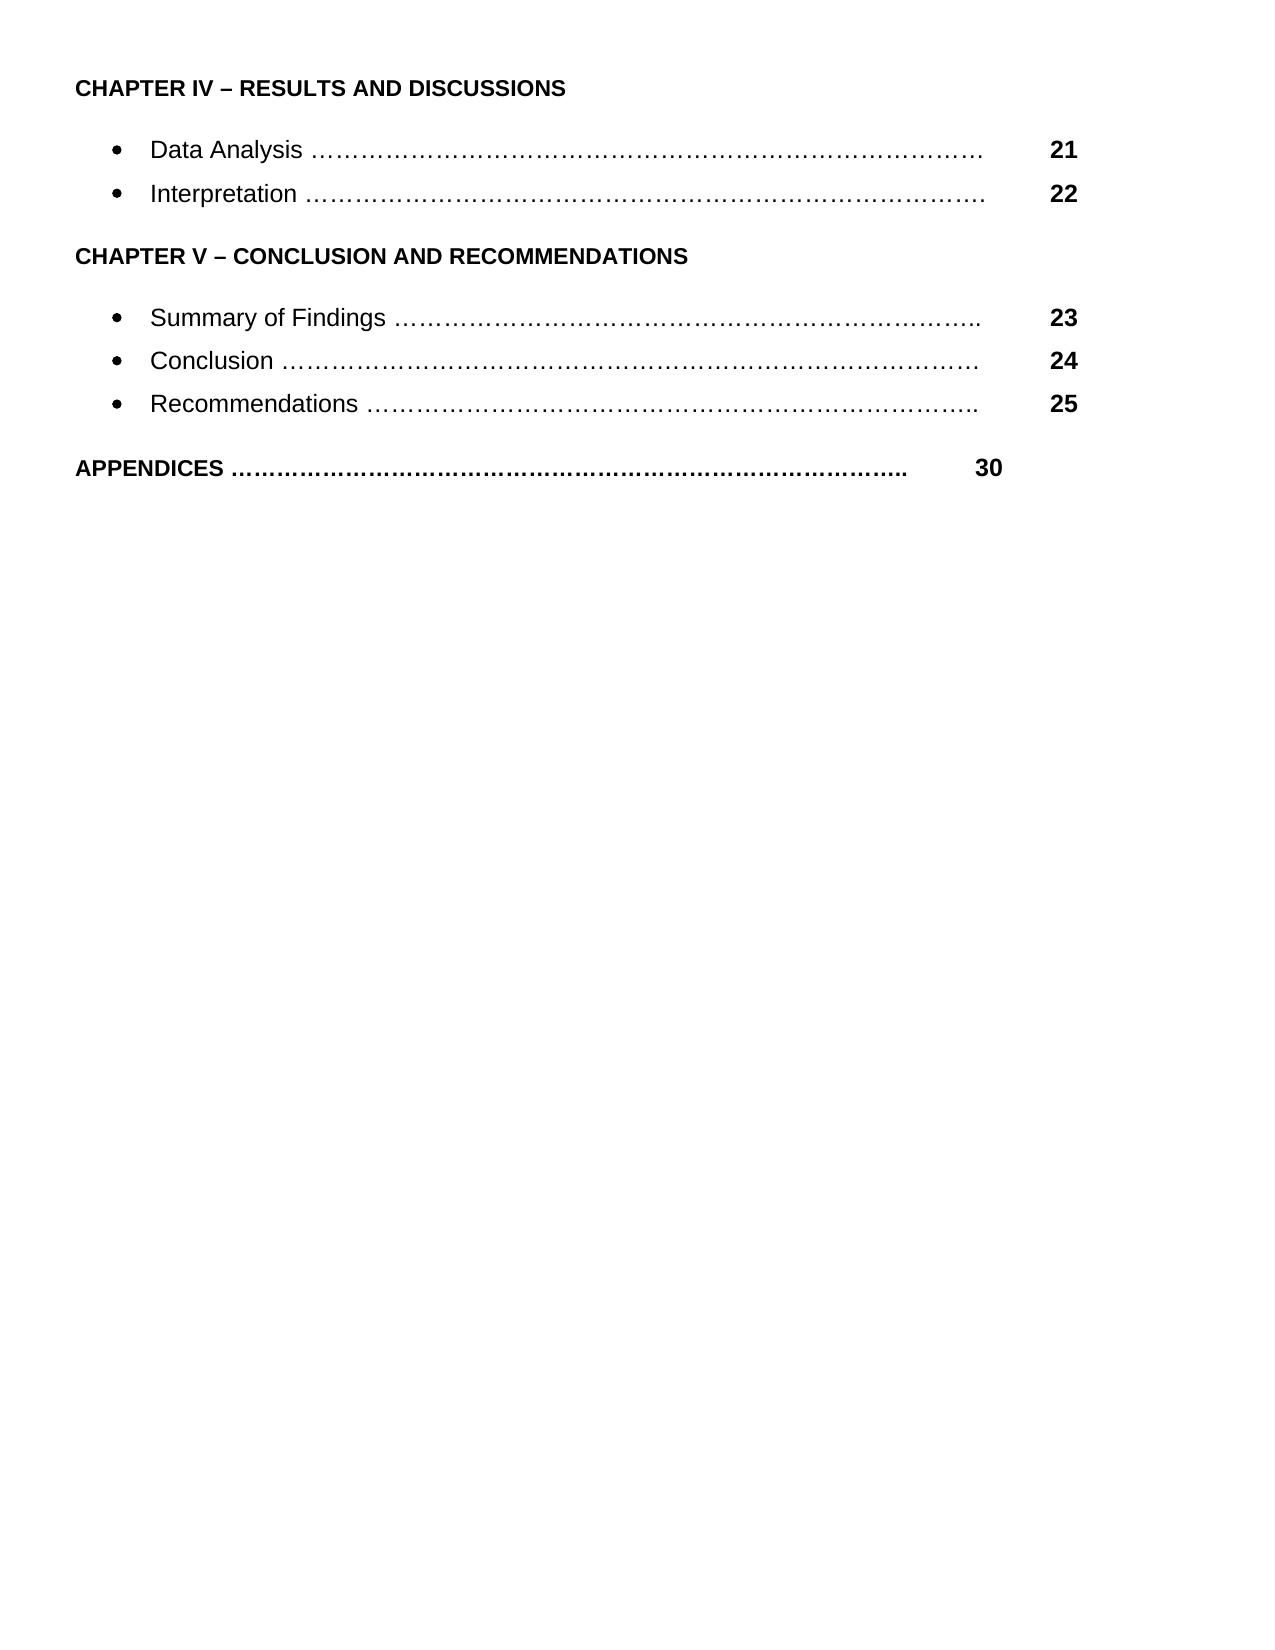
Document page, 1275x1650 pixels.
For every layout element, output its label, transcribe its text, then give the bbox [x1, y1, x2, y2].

list Data Analysis ……………………………………………………………………… 21 [112, 135, 1200, 164]
text CHAPTER V – CONCLUSION AND RECOMMENDATIONS [75, 243, 1200, 269]
list Summary of Findings …………………………………………………………….. 23 [112, 303, 1200, 332]
list Conclusion ………………………………………………………………………… 24 [112, 346, 1200, 375]
text CHAPTER IV – RESULTS AND DISCUSSIONS [75, 75, 1200, 101]
list Recommendations ……………………………………………………………….. 25 [112, 389, 1200, 418]
list Interpretation ………………………………………………………………………. 22 [112, 178, 1200, 207]
text APPENDICES …………………………………………………………………………….. 30 [75, 453, 1200, 482]
